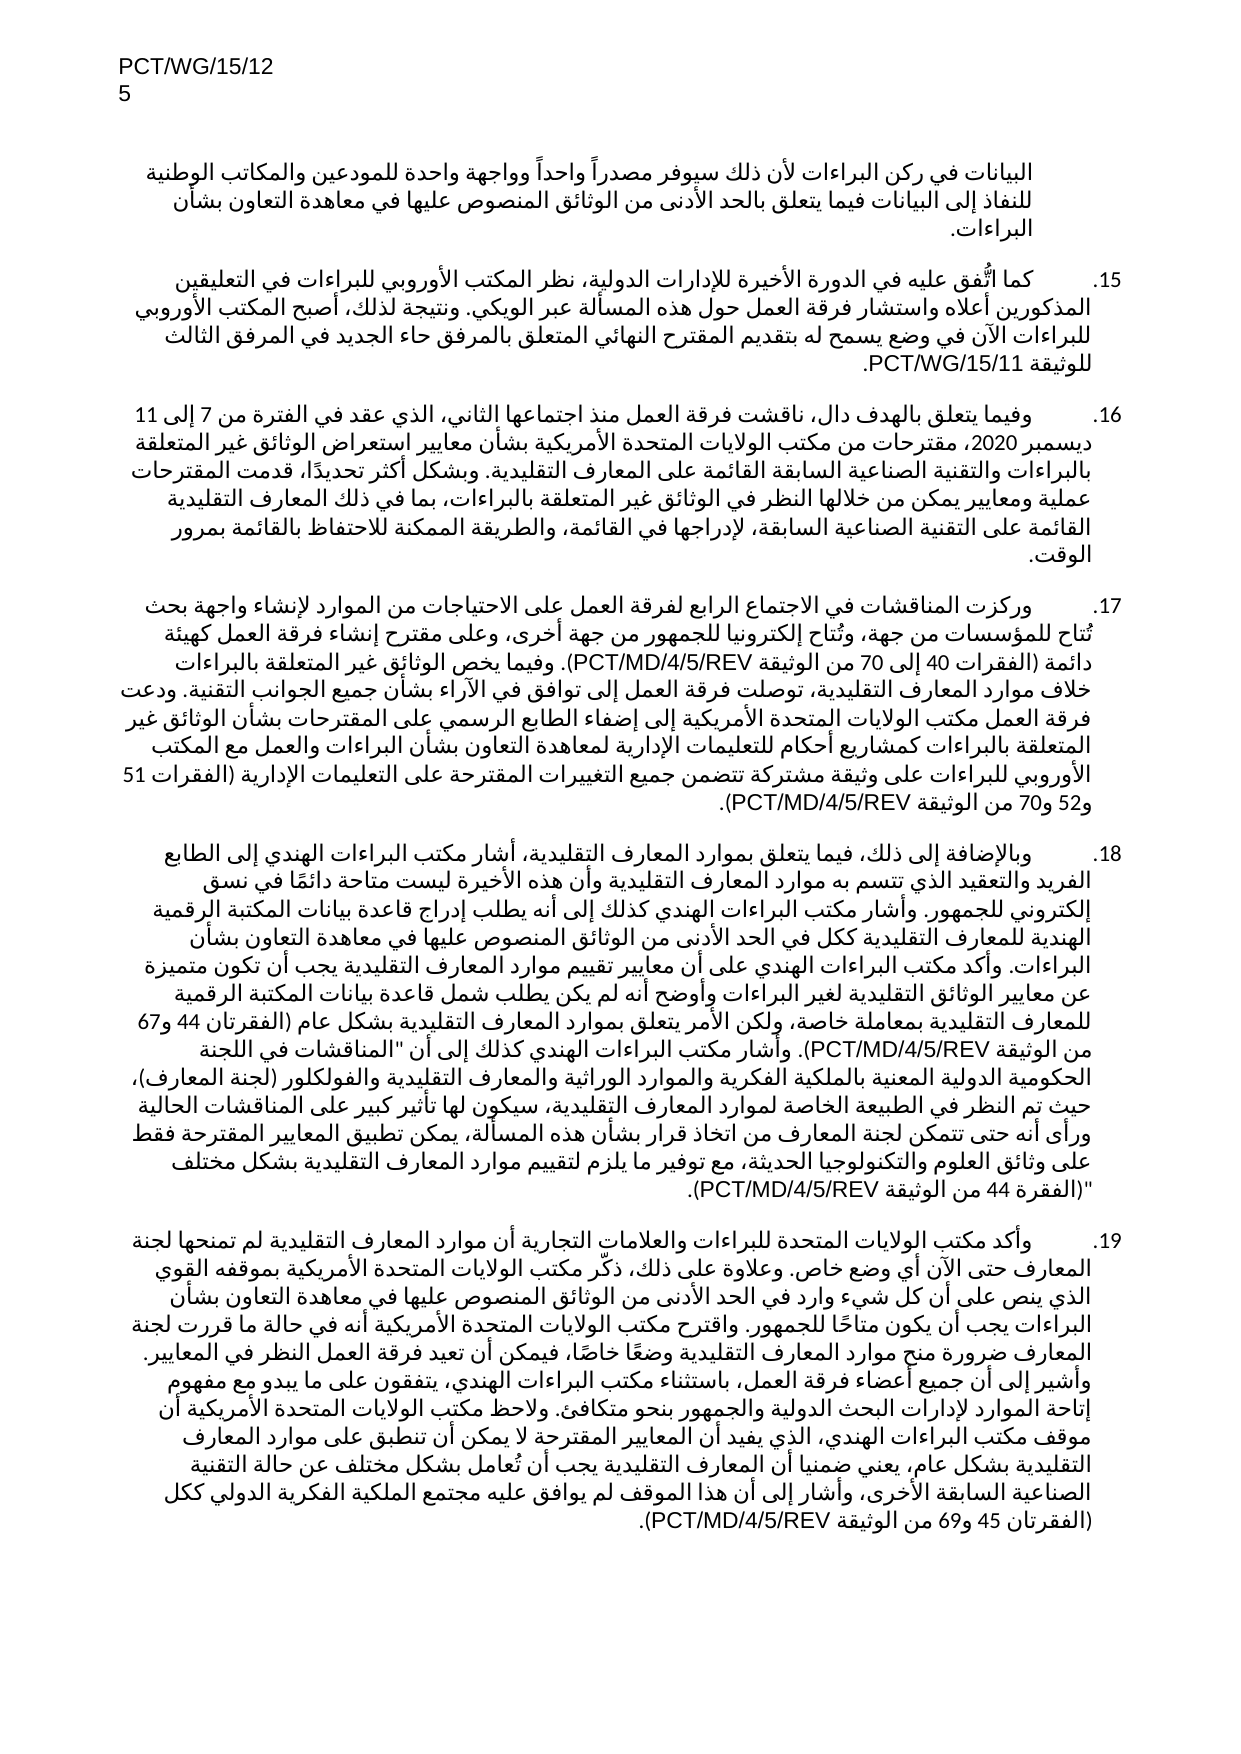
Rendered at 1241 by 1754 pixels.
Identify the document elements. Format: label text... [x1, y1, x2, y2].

text وبالإضافة إلى ذلك، فيما يتعلق بموارد المعارف التقليدية، أشار مكتب البراءات الهندي إلى الطابع الفريد والتعقيد الذي تتسم به موارد المعارف التقليدية وأن هذه الأخيرة ليست متاحة دائمًا في نسق إلكتروني للجمهور. وأشار مكتب البراءات الهندي كذلك إلى أنه يطلب إدراج قاعدة بيانات المكتبة الرقمية الهندية للمعارف التقليدية ككل في الحد الأدنى من الوثائق المنصوص عليها في معاهدة التعاون بشأن البراءات. وأكد مكتب البراءات الهندي على أن معايير تقييم موارد المعارف التقليدية يجب أن تكون متميزة عن معايير الوثائق التقليدية لغير البراءات وأوضح أنه لم يكن يطلب شمل قاعدة بيانات المكتبة الرقمية للمعارف التقليدية بمعاملة خاصة، ولكن الأمر يتعلق بموارد المعارف التقليدية بشكل عام (الفقرتان 44 و67 من الوثيقة PCT/MD/4/5/REV). وأشار مكتب البراءات الهندي كذلك إلى أن "المناقشات في اللجنة الحكومية الدولية المعنية بالملكية الفكرية والموارد الوراثية والمعارف التقليدية والفولكلور (لجنة المعارف)، حيث تم النظر في الطبيعة الخاصة لموارد المعارف التقليدية، سيكون لها تأثير كبير على المناقشات الحالية ورأى أنه حتى تتمكن لجنة المعارف من اتخاذ قرار بشأن هذه المسألة، يمكن تطبيق المعايير المقترحة فقط على وثائق العلوم والتكنولوجيا الحديثة، مع توفير ما يلزم لتقييم موارد المعارف التقليدية بشكل مختلف "(الفقرة 44 من الوثيقة PCT/MD/4/5/REV). [118, 839, 1092, 1203]
text وأكد مكتب الولايات المتحدة للبراءات والعلامات التجارية أن موارد المعارف التقليدية لم تمنحها لجنة المعارف حتى الآن أي وضع خاص. وعلاوة على ذلك، ذكّر مكتب الولايات المتحدة الأمريكية بموقفه القوي الذي ينص على أن كل شيء وارد في الحد الأدنى من الوثائق المنصوص عليها في معاهدة التعاون بشأن البراءات يجب أن يكون متاحًا للجمهور. واقترح مكتب الولايات المتحدة الأمريكية أنه في حالة ما قررت لجنة المعارف ضرورة منح موارد المعارف التقليدية وضعًا خاصًا، فيمكن أن تعيد فرقة العمل النظر في المعايير. وأشير إلى أن جميع أعضاء فرقة العمل، باستثناء مكتب البراءات الهندي، يتفقون على ما يبدو مع مفهوم إتاحة الموارد لإدارات البحث الدولية والجمهور بنحو متكافئ. ولاحظ مكتب الولايات المتحدة الأمريكية أن موقف مكتب البراءات الهندي، الذي يفيد أن المعايير المقترحة لا يمكن أن تنطبق على موارد المعارف التقليدية بشكل عام، يعني ضمنيا أن المعارف التقليدية يجب أن تُعامل بشكل مختلف عن حالة التقنية الصناعية السابقة الأخرى، وأشار إلى أن هذا الموقف لم يوافق عليه مجتمع الملكية الفكرية الدولي ككل (الفقرتان 45 و69 من الوثيقة PCT/MD/4/5/REV). [118, 1226, 1092, 1534]
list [118, 158, 1033, 243]
text كما اتُّفق عليه في الدورة الأخيرة للإدارات الدولية، نظر المكتب الأوروبي للبراءات في التعليقين المذكورين أعلاه واستشار فرقة العمل حول هذه المسألة عبر الويكي. ونتيجة لذلك، أصبح المكتب الأوروبي للبراءات الآن في وضع يسمح له بتقديم المقترح النهائي المتعلق بالمرفق حاء الجديد في المرفق الثالث للوثيقة PCT/WG/15/11. [118, 266, 1092, 378]
text وركزت المناقشات في الاجتماع الرابع لفرقة العمل على الاحتياجات من الموارد لإنشاء واجهة بحث تُتاح للمؤسسات من جهة، وتُتاح إلكترونيا للجمهور من جهة أخرى، وعلى مقترح إنشاء فرقة العمل كهيئة دائمة (الفقرات 40 إلى 70 من الوثيقة PCT/MD/4/5/REV). وفيما يخص الوثائق غير المتعلقة بالبراءات خلاف موارد المعارف التقليدية، توصلت فرقة العمل إلى توافق في الآراء بشأن جميع الجوانب التقنية. ودعت فرقة العمل مكتب الولايات المتحدة الأمريكية إلى إضفاء الطابع الرسمي على المقترحات بشأن الوثائق غير المتعلقة بالبراءات كمشاريع أحكام للتعليمات الإدارية لمعاهدة التعاون بشأن البراءات والعمل مع المكتب الأوروبي للبراءات على وثيقة مشتركة تتضمن جميع التغييرات المقترحة على التعليمات الإدارية (الفقرات 51 و52 و70 من الوثيقة PCT/MD/4/5/REV). [118, 592, 1092, 816]
text وفيما يتعلق بالهدف دال، ناقشت فرقة العمل منذ اجتماعها الثاني، الذي عقد في الفترة من 7 إلى 11 ديسمبر 2020، مقترحات من مكتب الولايات المتحدة الأمريكية بشأن معايير استعراض الوثائق غير المتعلقة بالبراءات والتقنية الصناعية السابقة القائمة على المعارف التقليدية. وبشكل أكثر تحديدًا، قدمت المقترحات عملية ومعايير يمكن من خلالها النظر في الوثائق غير المتعلقة بالبراءات، بما في ذلك المعارف التقليدية القائمة على التقنية الصناعية السابقة، لإدراجها في القائمة، والطريقة الممكنة للاحتفاظ بالقائمة بمرور الوقت. [118, 401, 1092, 569]
